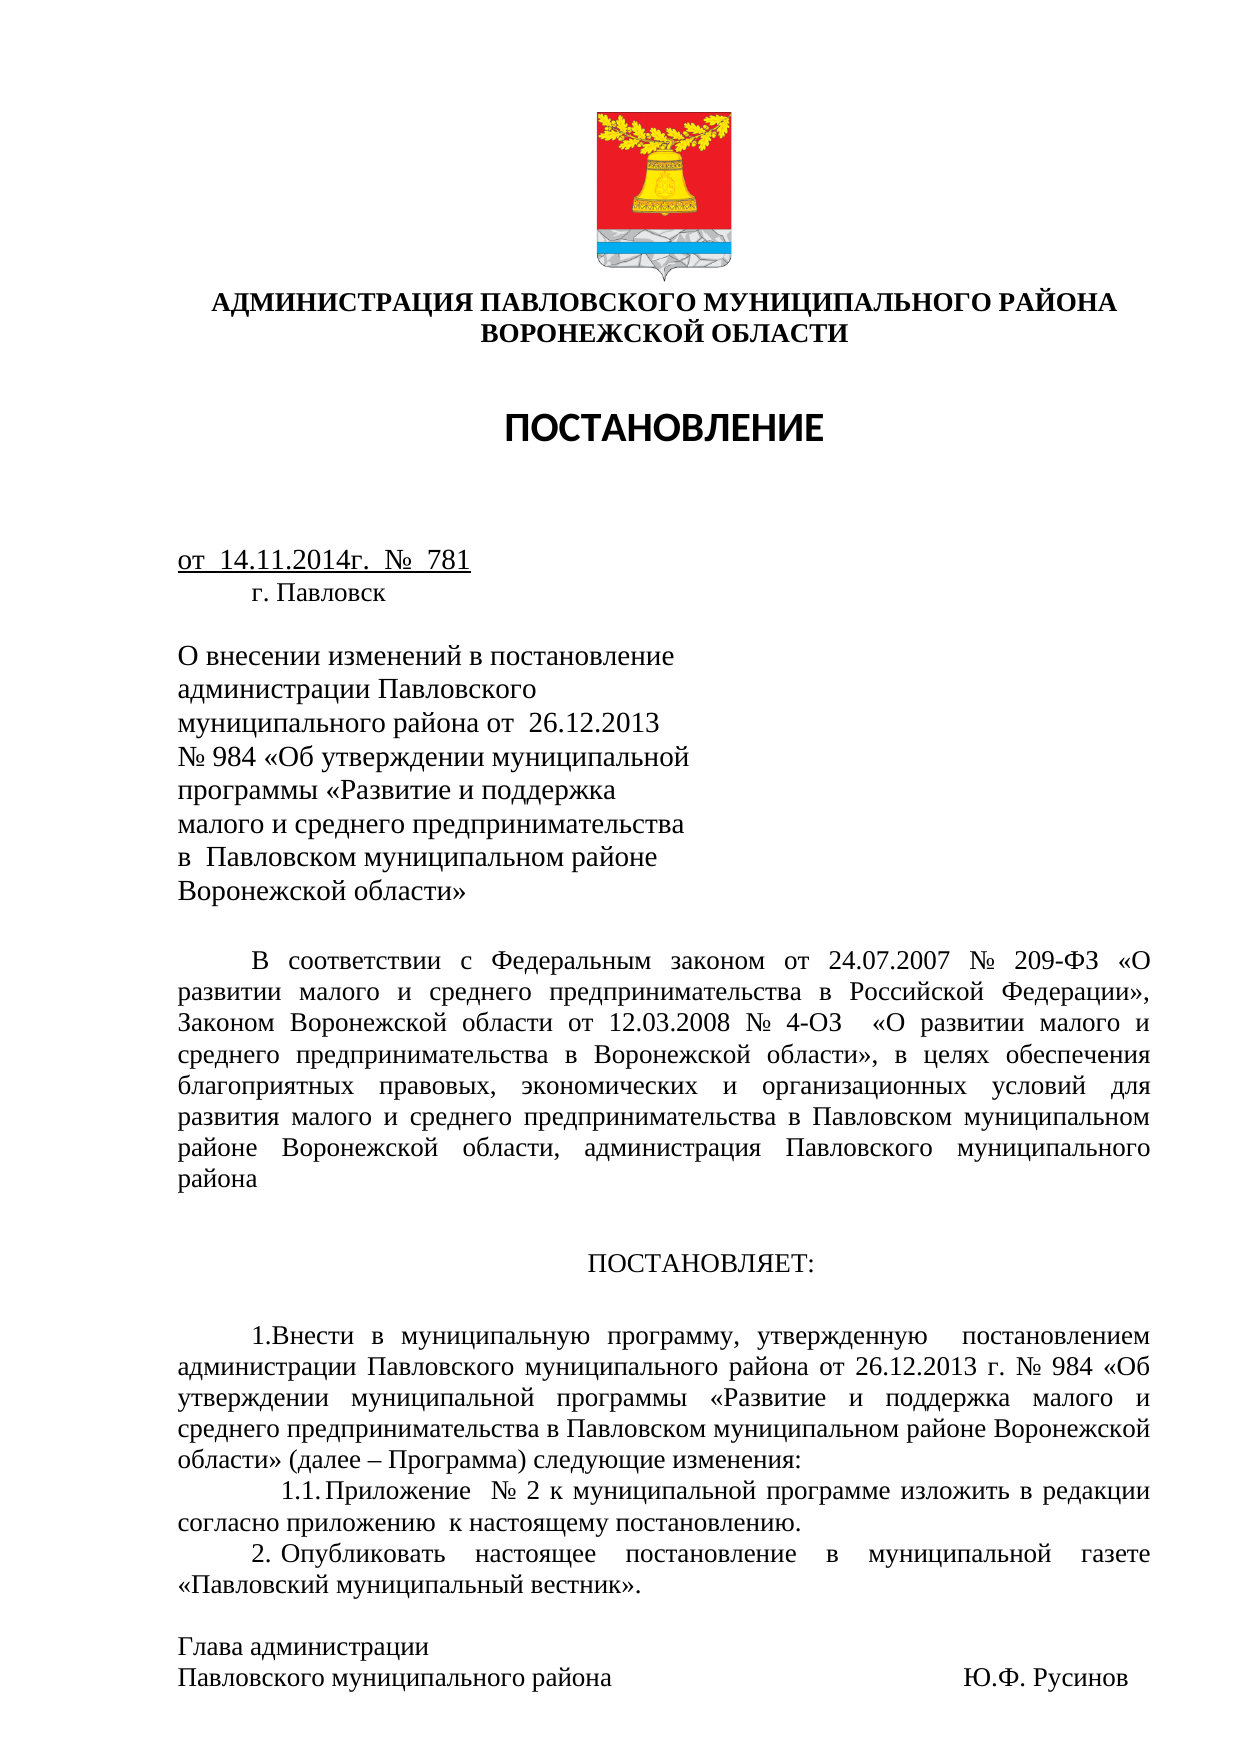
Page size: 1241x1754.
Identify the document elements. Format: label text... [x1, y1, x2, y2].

list Опубликовать настоящее постановление в муниципальной газете «Павловский муниципальный вестник». [177, 1537, 1152, 1599]
text от 14.11.2014г. № 781 [177, 542, 1152, 576]
text Глава администрации [177, 1630, 1152, 1661]
text О внесении изменений в постановление администрации Павловского муниципального района от 26.12.2013 № 984 «Об утверждении муниципальной программы «Развитие и поддержка малого и среднего предпринимательства в Павловском муниципальном районе Воронежской области» [177, 638, 694, 906]
text ПОСТАНОВЛЯЕТ: [177, 1247, 1152, 1278]
list Внести в муниципальную программу, утвержденную постановлением администрации Павловского муниципального района от 26.12.2013 г. № 984 «Об утверждении муниципальной программы «Развитие и поддержка малого и среднего предпринимательства в Павловском муниципальном районе Воронежской области» (далее – Программа) следующие изменения: [177, 1319, 1152, 1474]
text В соответствии с Федеральным законом от 24.07.2007 № 209-ФЗ «О развитии малого и среднего предпринимательства в Российской Федерации», Законом Воронежской области от 12.03.2008 № 4-ОЗ «О развитии малого и среднего предпринимательства в Воронежской области», в целях обеспечения благоприятных правовых, экономических и организационных условий для развития малого и среднего предпринимательства в Павловском муниципальном районе Воронежской области, администрация Павловского муниципального района [177, 944, 1152, 1193]
subtitle ВОРОНЕЖСКОЙ ОБЛАСТИ [177, 317, 1152, 348]
title АДМИНИСТРАЦИЯ ПАВЛОВСКОГО МУНИЦИПАЛЬНОГО РАЙОНА [177, 286, 1152, 317]
text ПОСТАНОВЛЕНИЕ [177, 401, 1152, 452]
text Павловского муниципального района Ю.Ф. Русинов [177, 1661, 1152, 1692]
list Приложение № 2 к муниципальной программе изложить в редакции согласно приложению к настоящему постановлению. [177, 1474, 1152, 1537]
picture [596, 112, 732, 242]
text г. Павловск [177, 576, 1152, 607]
picture [596, 254, 732, 282]
